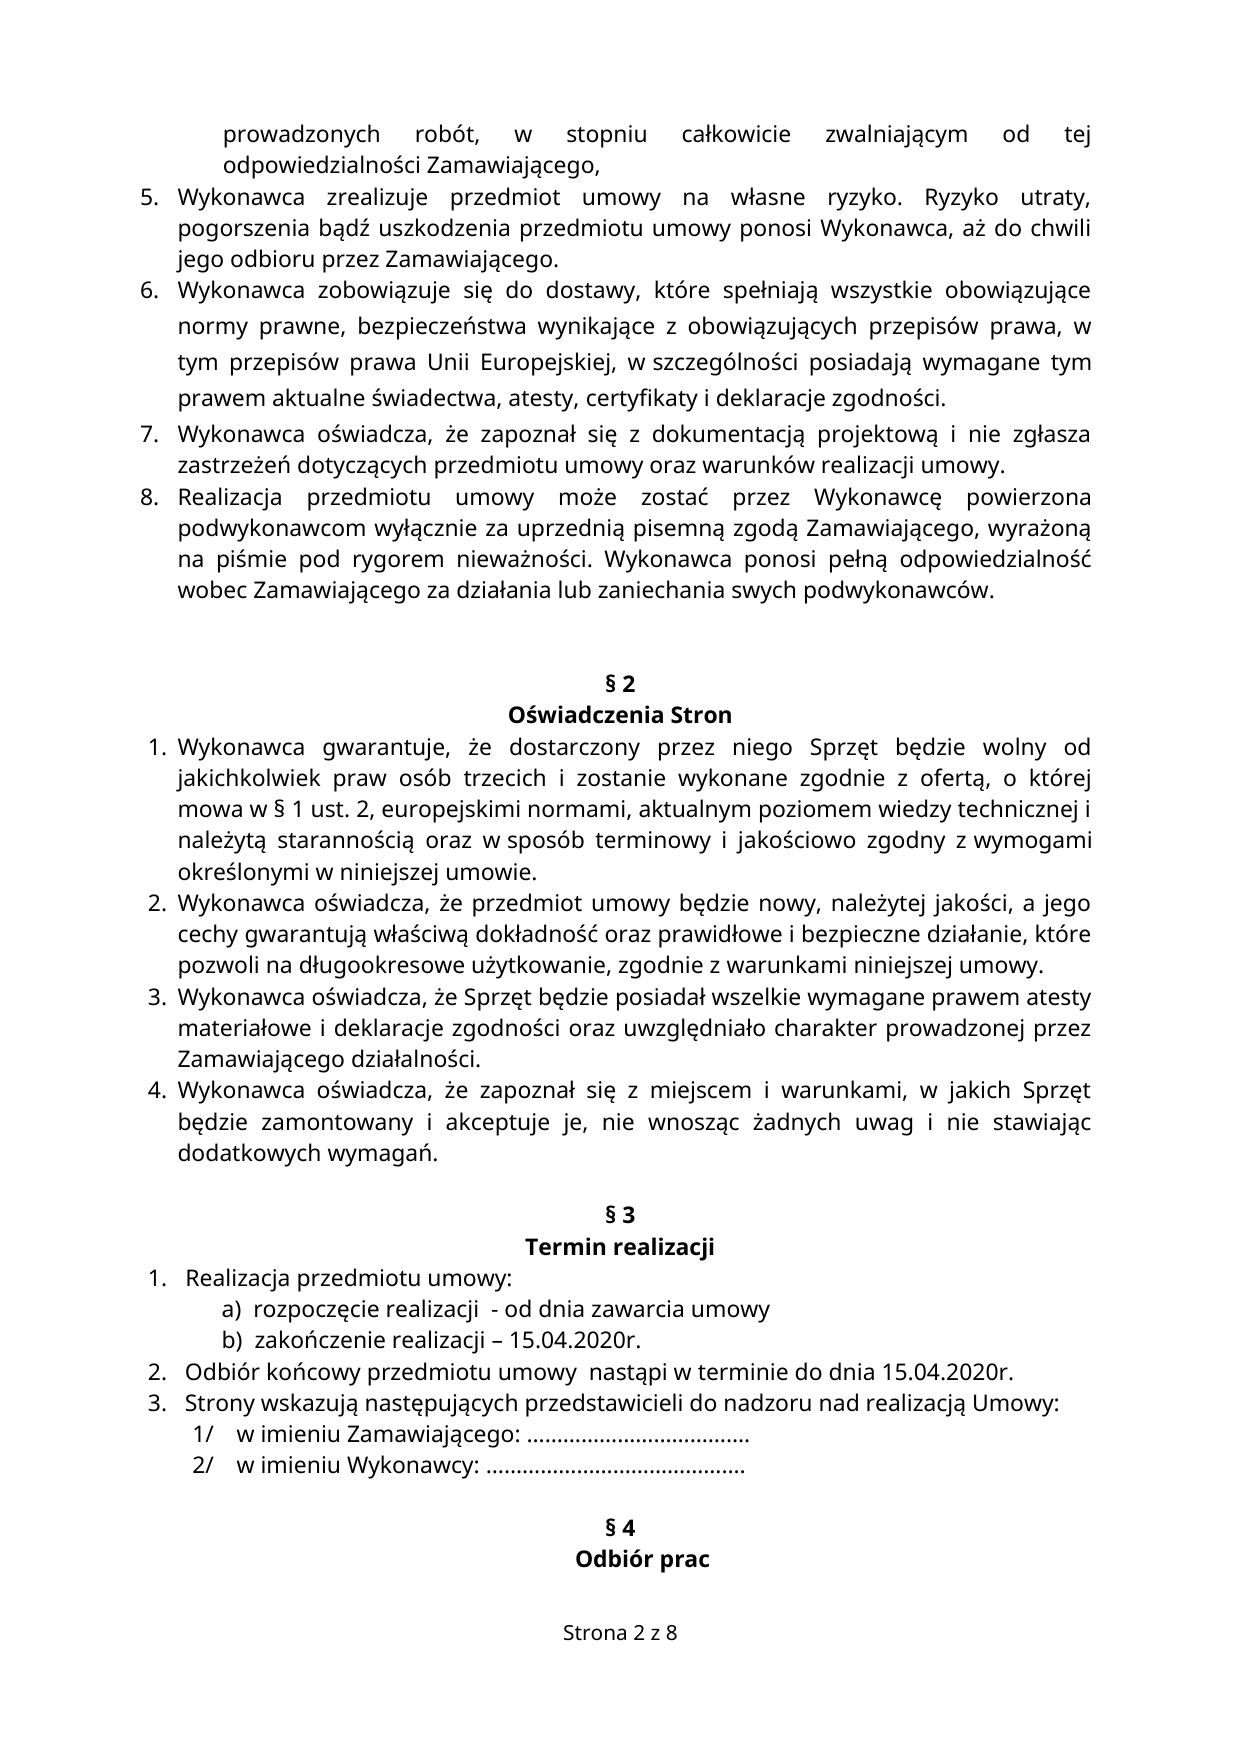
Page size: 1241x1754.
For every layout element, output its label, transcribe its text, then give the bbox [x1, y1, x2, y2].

text a) rozpoczęcie realizacji - od dnia zawarcia umowy [148, 1293, 1092, 1324]
text 2. Odbiór końcowy przedmiotu umowy nastąpi w terminie do dnia 15.04.2020r. [148, 1356, 1092, 1387]
list 1/ w imieniu Zamawiającego: ………………………………. [192, 1418, 1092, 1449]
text Oświadczenia Stron [148, 699, 1092, 731]
list 2/ w imieniu Wykonawcy: ……………………………………. [192, 1449, 1092, 1481]
text § 3 [148, 1199, 1092, 1231]
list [185, 118, 1092, 181]
list Wykonawca oświadcza, że zapoznał się z dokumentacją projektową i nie zgłasza zastrzeżeń dotyczących przedmiotu umowy oraz warunków realizacji umowy. [140, 418, 1092, 481]
text Termin realizacji [148, 1231, 1092, 1262]
text 3. Strony wskazują następujących przedstawicieli do nadzoru nad realizacją Umowy: [148, 1387, 1092, 1418]
text § 4 [148, 1512, 1092, 1543]
text b) zakończenie realizacji – 15.04.2020r. [148, 1324, 1092, 1356]
text Odbiór prac [148, 1543, 1137, 1574]
list Wykonawca zobowiązuje się do dostawy, które spełniają wszystkie obowiązujące normy prawne, bezpieczeństwa wynikające z obowiązujących przepisów prawa, w tym przepisów prawa Unii Europejskiej, w szczególności posiadają wymagane tym prawem aktualne świadectwa, atesty, certyfikaty i deklaracje zgodności. [140, 274, 1092, 413]
list Wykonawca oświadcza, że Sprzęt będzie posiadał wszelkie wymagane prawem atesty materiałowe i deklaracje zgodności oraz uwzględniało charakter prowadzonej przez Zamawiającego działalności. [148, 981, 1092, 1074]
text § 2 [148, 668, 1092, 699]
list Realizacja przedmiotu umowy może zostać przez Wykonawcę powierzona podwykonawcom wyłącznie za uprzednią pisemną zgodą Zamawiającego, wyrażoną na piśmie pod rygorem nieważności. Wykonawca ponosi pełną odpowiedzialność wobec Zamawiającego za działania lub zaniechania swych podwykonawców. [140, 481, 1092, 606]
list Wykonawca oświadcza, że przedmiot umowy będzie nowy, należytej jakości, a jego cechy gwarantują właściwą dokładność oraz prawidłowe i bezpieczne działanie, które pozwoli na długookresowe użytkowanie, zgodnie z warunkami niniejszej umowy. [148, 887, 1092, 981]
list Wykonawca oświadcza, że zapoznał się z miejscem i warunkami, w jakich Sprzęt będzie zamontowany i akceptuje je, nie wnosząc żadnych uwag i nie stawiając dodatkowych wymagań. [148, 1074, 1092, 1168]
list Wykonawca gwarantuje, że dostarczony przez niego Sprzęt będzie wolny od jakichkolwiek praw osób trzecich i zostanie wykonane zgodnie z ofertą, o której mowa w § 1 ust. 2, europejskimi normami, aktualnym poziomem wiedzy technicznej i należytą starannością oraz w sposób terminowy i jakościowo zgodny z wymogami określonymi w niniejszej umowie. [148, 731, 1092, 887]
list Wykonawca zrealizuje przedmiot umowy na własne ryzyko. Ryzyko utraty, pogorszenia bądź uszkodzenia przedmiotu umowy ponosi Wykonawca, aż do chwili jego odbioru przez Zamawiającego. [140, 181, 1092, 274]
list Realizacja przedmiotu umowy: [148, 1262, 1092, 1293]
